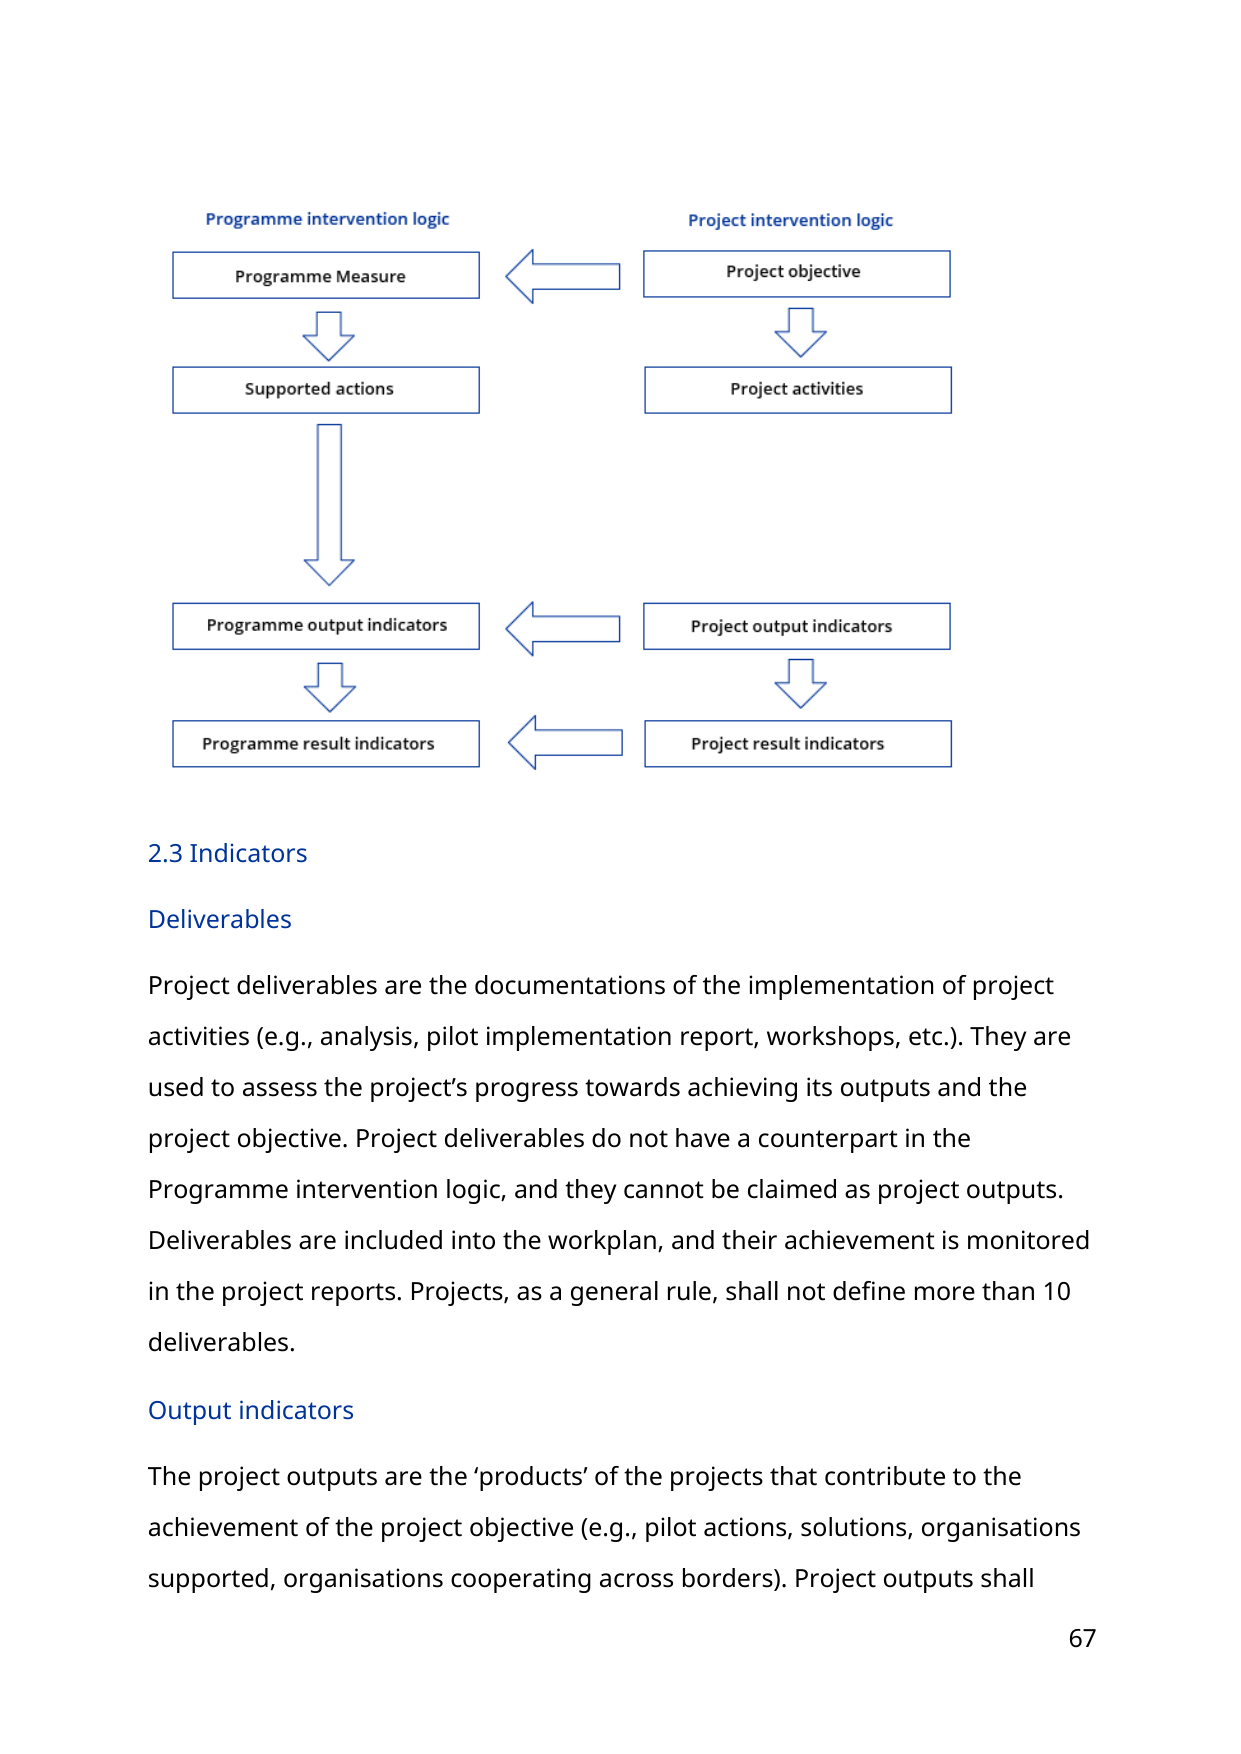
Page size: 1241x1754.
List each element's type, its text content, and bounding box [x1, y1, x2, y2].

text Project deliverables are the documentations of the implementation of project activities (e.g., analysis, pilot implementation report, workshops, etc.). They are used to assess the project’s progress towards achieving its outputs and the project objective. Project deliverables do not have a counterpart in the Programme intervention logic, and they cannot be claimed as project outputs. Deliverables are included into the workplan, and their achievement is monitored in the project reports. Projects, as a general rule, shall not define more than 10 deliverables. [148, 967, 1097, 1359]
picture [147, 193, 970, 802]
subtitle 2.3 Indicators [148, 835, 1097, 869]
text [148, 1458, 1097, 1595]
text Deliverables [148, 901, 1097, 936]
text Output indicators [148, 1392, 1097, 1427]
